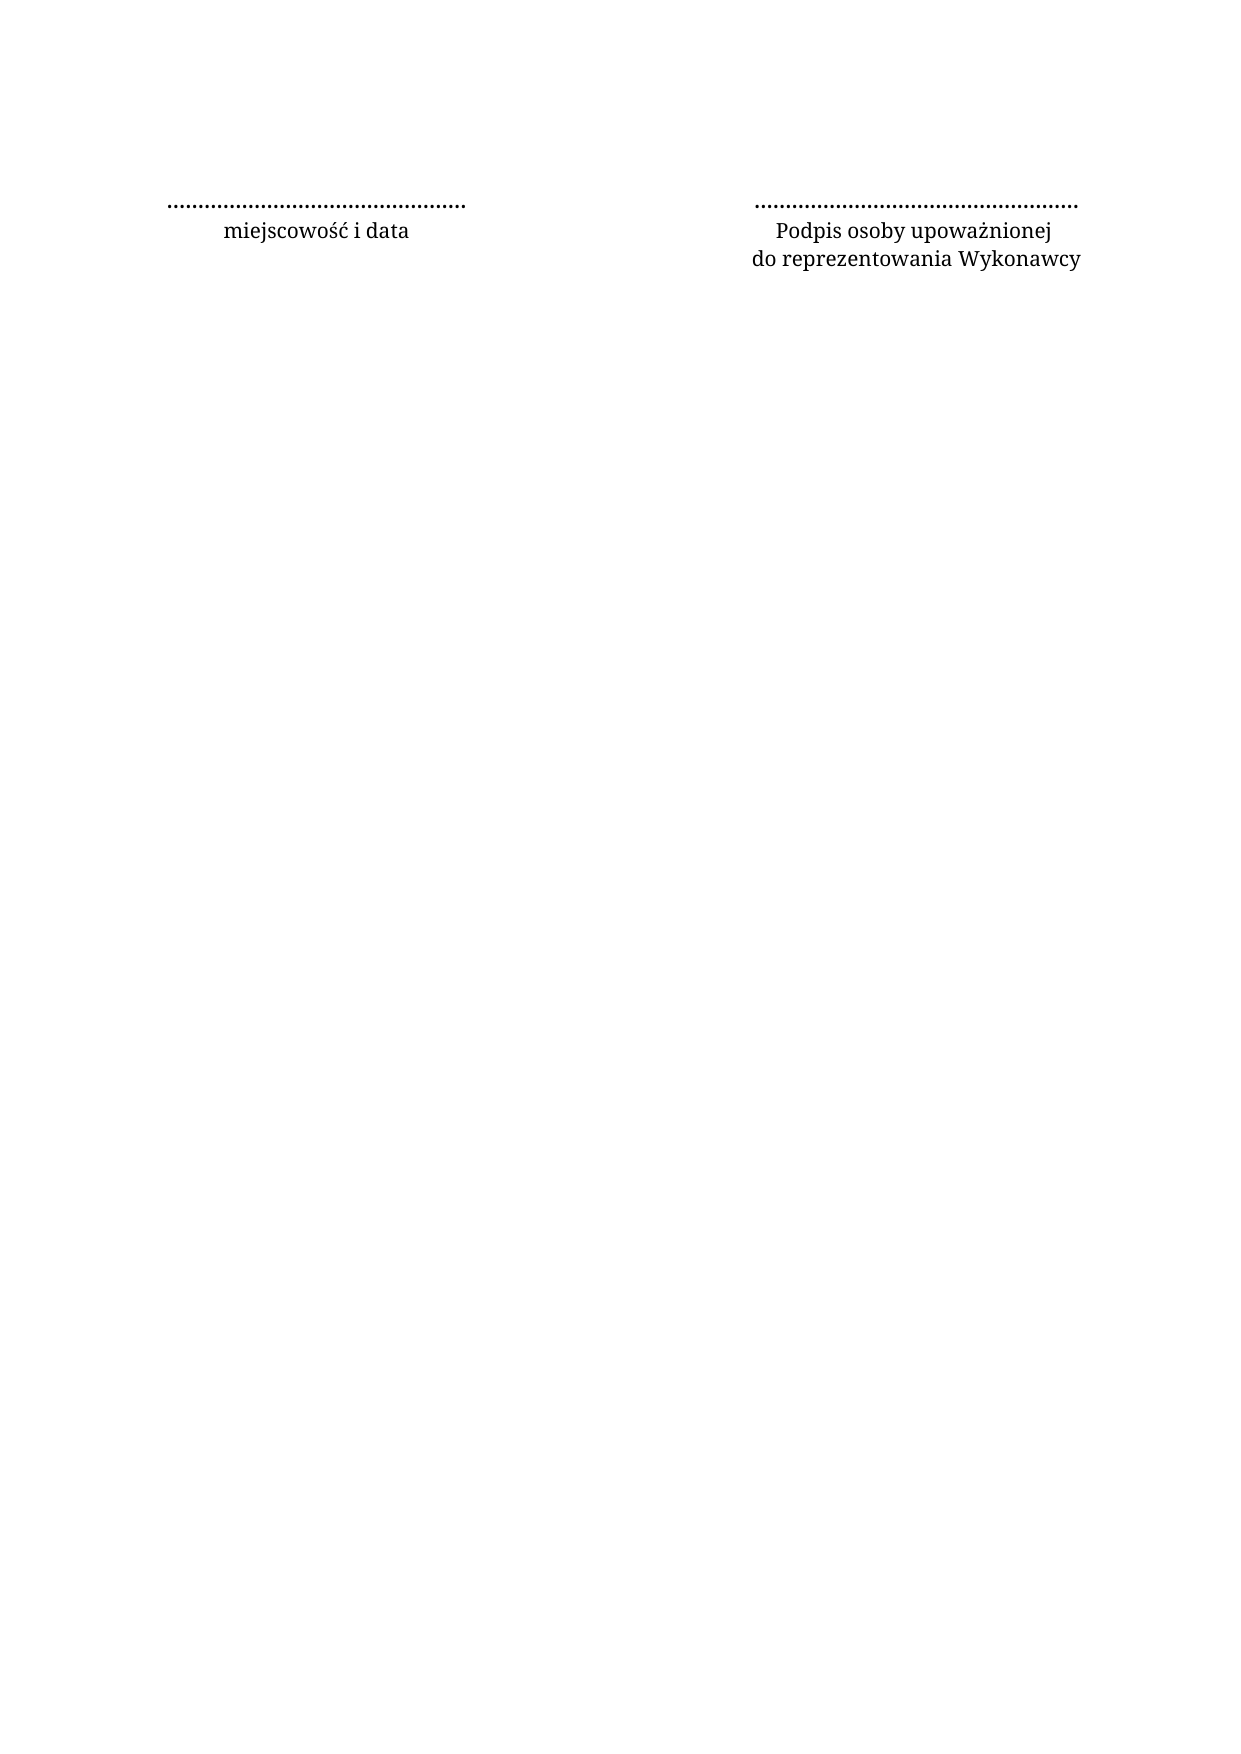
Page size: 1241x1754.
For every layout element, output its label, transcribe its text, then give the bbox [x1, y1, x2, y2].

text ................................................ .................................................... [148, 182, 1093, 216]
text miejscowość i data Podpis osoby upoważnionej [148, 216, 1093, 244]
text do reprezentowania Wykonawcy [148, 244, 1093, 273]
